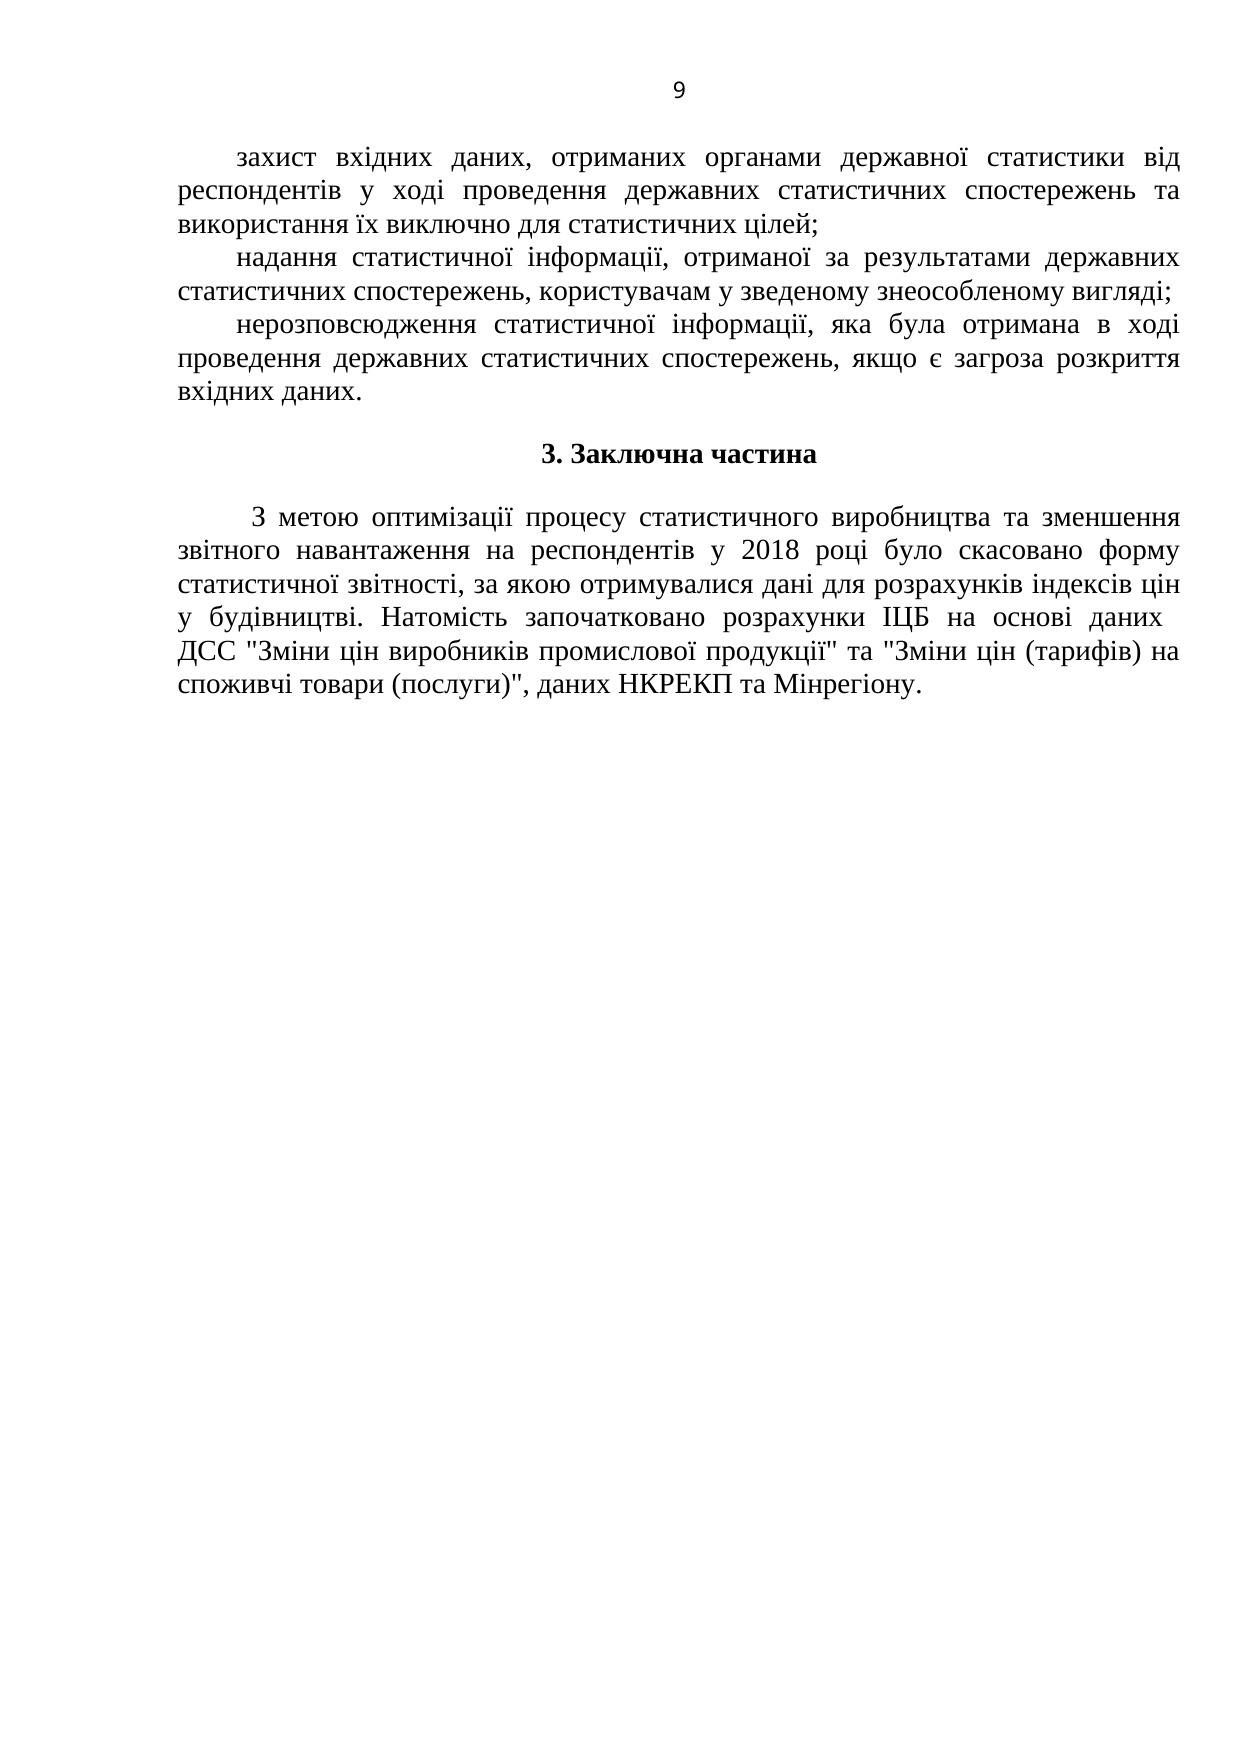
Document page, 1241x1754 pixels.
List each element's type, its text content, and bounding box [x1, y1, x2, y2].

text захист вхідних даних, отриманих органами державної статистики від респондентів у ході проведення державних статистичних спостережень та використання їх виключно для статистичних цілей; [177, 139, 1181, 239]
text 3. Заключна частина [177, 436, 1181, 470]
text надання статистичної інформації, отриманої за результатами державних статистичних спостережень, користувачам у зведеному знеособленому вигляді; [177, 239, 1181, 306]
text З метою оптимізації процесу статистичного виробництва та зменшення звітного навантаження на респондентів у 2018 році було скасовано форму статистичної звітності, за якою отримувалися дані для розрахунків індексів цін у будівництві. Натомість започатковано розрахунки ІЦБ на основі даних ДСС "Зміни цін виробників промислової продукції" та "Зміни цін (тарифів) на споживчі товари (послуги)", даних НКРЕКП та Мінрегіону. [177, 499, 1181, 700]
text нерозповсюдження статистичної інформації, яка була отримана в ході проведення державних статистичних спостережень, якщо є загроза розкриття вхідних даних. [177, 306, 1181, 407]
